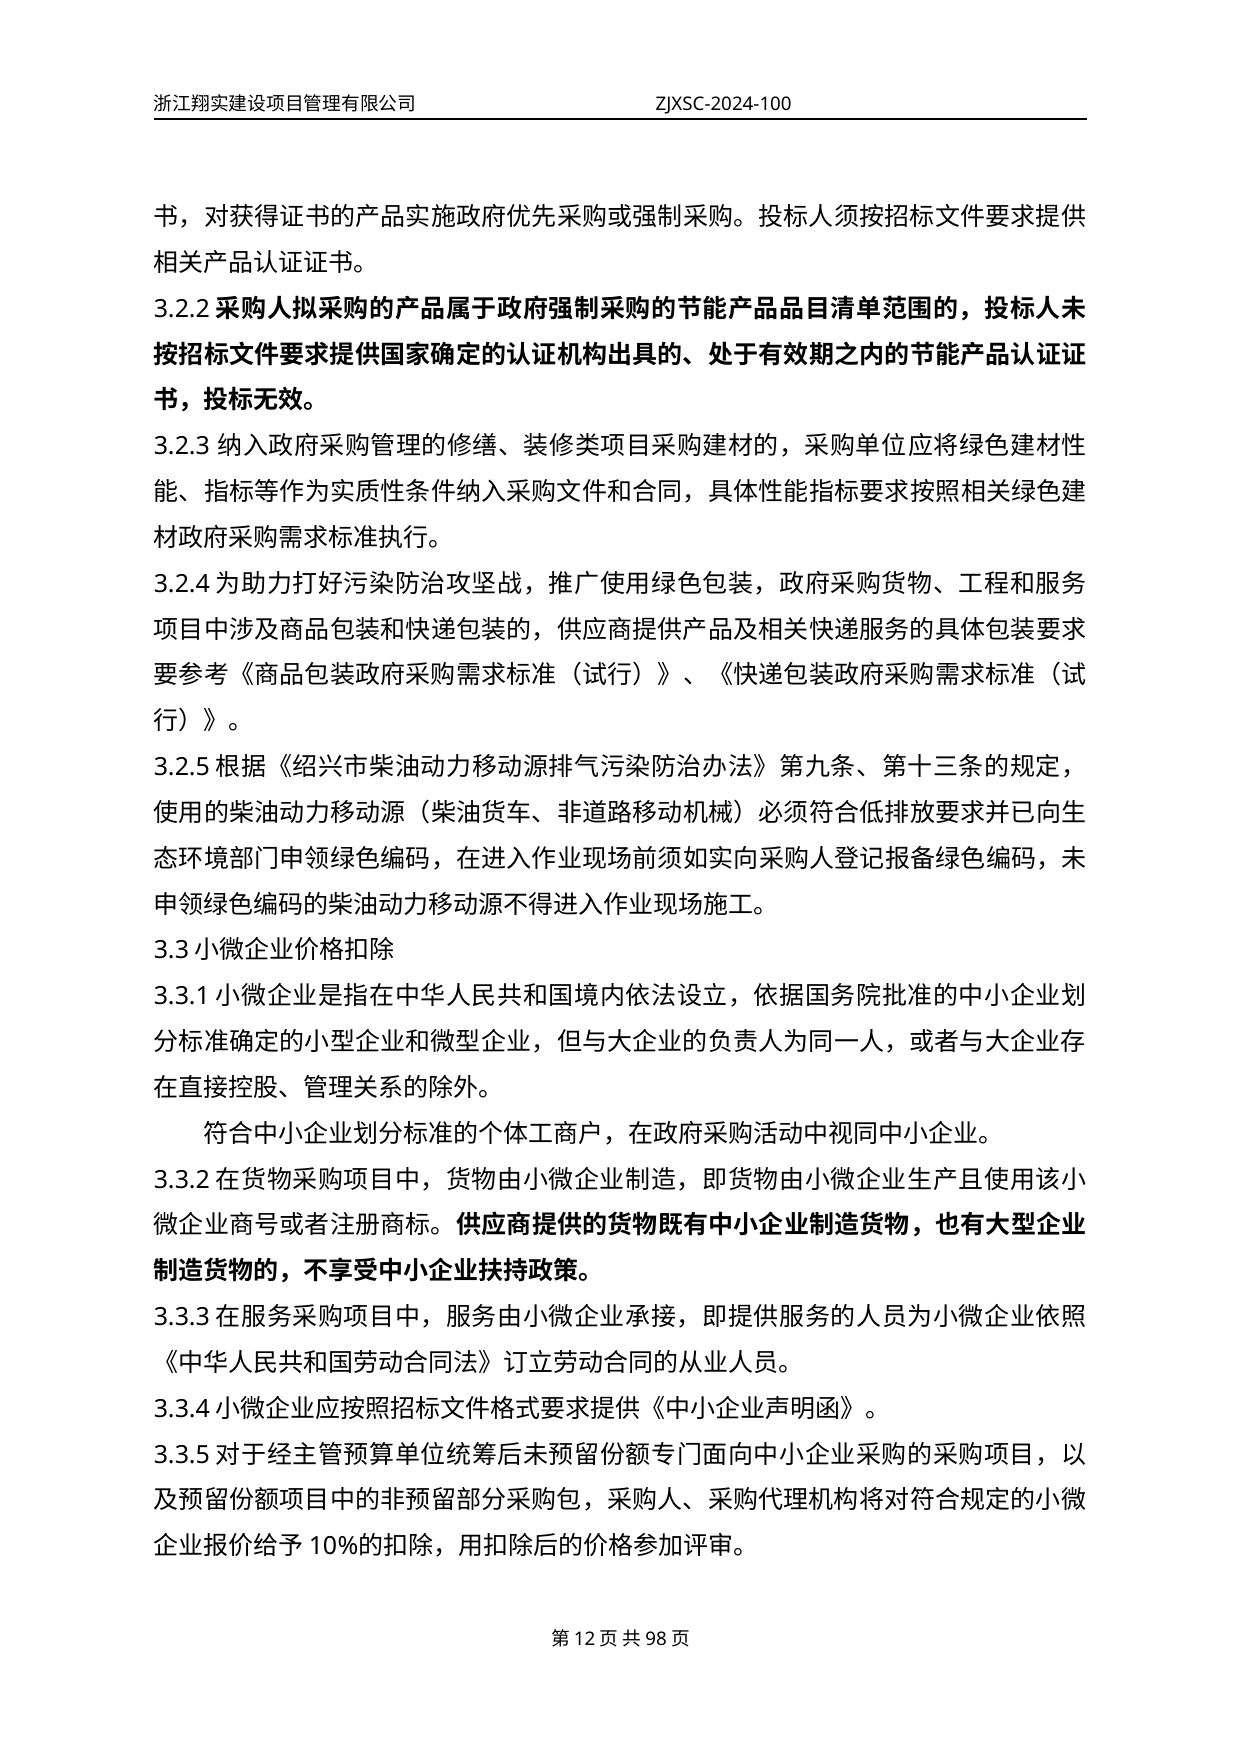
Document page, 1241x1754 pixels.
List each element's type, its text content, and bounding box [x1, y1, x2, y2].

text 3.3.1小微企业是指在中华人民共和国境内依法设立，依据国务院批准的中小企业划分标准确定的小型企业和微型企业，但与大企业的负责人为同一人，或者与大企业存在直接控股、管理关系的除外。 [153, 968, 1087, 1106]
text 3.3.5对于经主管预算单位统筹后未预留份额专门面向中小企业采购的采购项目，以及预留份额项目中的非预留部分采购包，采购人、采购代理机构将对符合规定的小微企业报价给予10%的扣除，用扣除后的价格参加评审。 [153, 1426, 1087, 1564]
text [153, 189, 1087, 281]
text 3.3.4小微企业应按照招标文件格式要求提供《中小企业声明函》。 [153, 1381, 1087, 1426]
text 3.2.2采购人拟采购的产品属于政府强制采购的节能产品品目清单范围的，投标人未按招标文件要求提供国家确定的认证机构出具的、处于有效期之内的节能产品认证证书，投标无效。 [153, 281, 1087, 418]
text 3.2.3 纳入政府采购管理的修缮、装修类项目采购建材的，采购单位应将绿色建材性能、指标等作为实质性条件纳入采购文件和合同，具体性能指标要求按照相关绿色建材政府采购需求标准执行。 [153, 418, 1087, 556]
text 3.2.5根据《绍兴市柴油动力移动源排气污染防治办法》第九条、第十三条的规定，使用的柴油动力移动源（柴油货车、非道路移动机械）必须符合低排放要求并已向生态环境部门申领绿色编码，在进入作业现场前须如实向采购人登记报备绿色编码，未申领绿色编码的柴油动力移动源不得进入作业现场施工。 [153, 739, 1087, 922]
text 3.3.3在服务采购项目中，服务由小微企业承接，即提供服务的人员为小微企业依照《中华人民共和国劳动合同法》订立劳动合同的从业人员。 [153, 1289, 1087, 1381]
text 3.3.2在货物采购项目中，货物由小微企业制造，即货物由小微企业生产且使用该小微企业商号或者注册商标。供应商提供的货物既有中小企业制造货物，也有大型企业制造货物的，不享受中小企业扶持政策。 [153, 1151, 1087, 1289]
text 3.2.4为助力打好污染防治攻坚战，推广使用绿色包装，政府采购货物、工程和服务项目中涉及商品包装和快递包装的，供应商提供产品及相关快递服务的具体包装要求要参考《商品包装政府采购需求标准（试行）》、《快递包装政府采购需求标准（试行）》。 [153, 556, 1087, 739]
text 3.3小微企业价格扣除 [153, 922, 1087, 968]
text 符合中小企业划分标准的个体工商户，在政府采购活动中视同中小企业。 [153, 1106, 1087, 1151]
